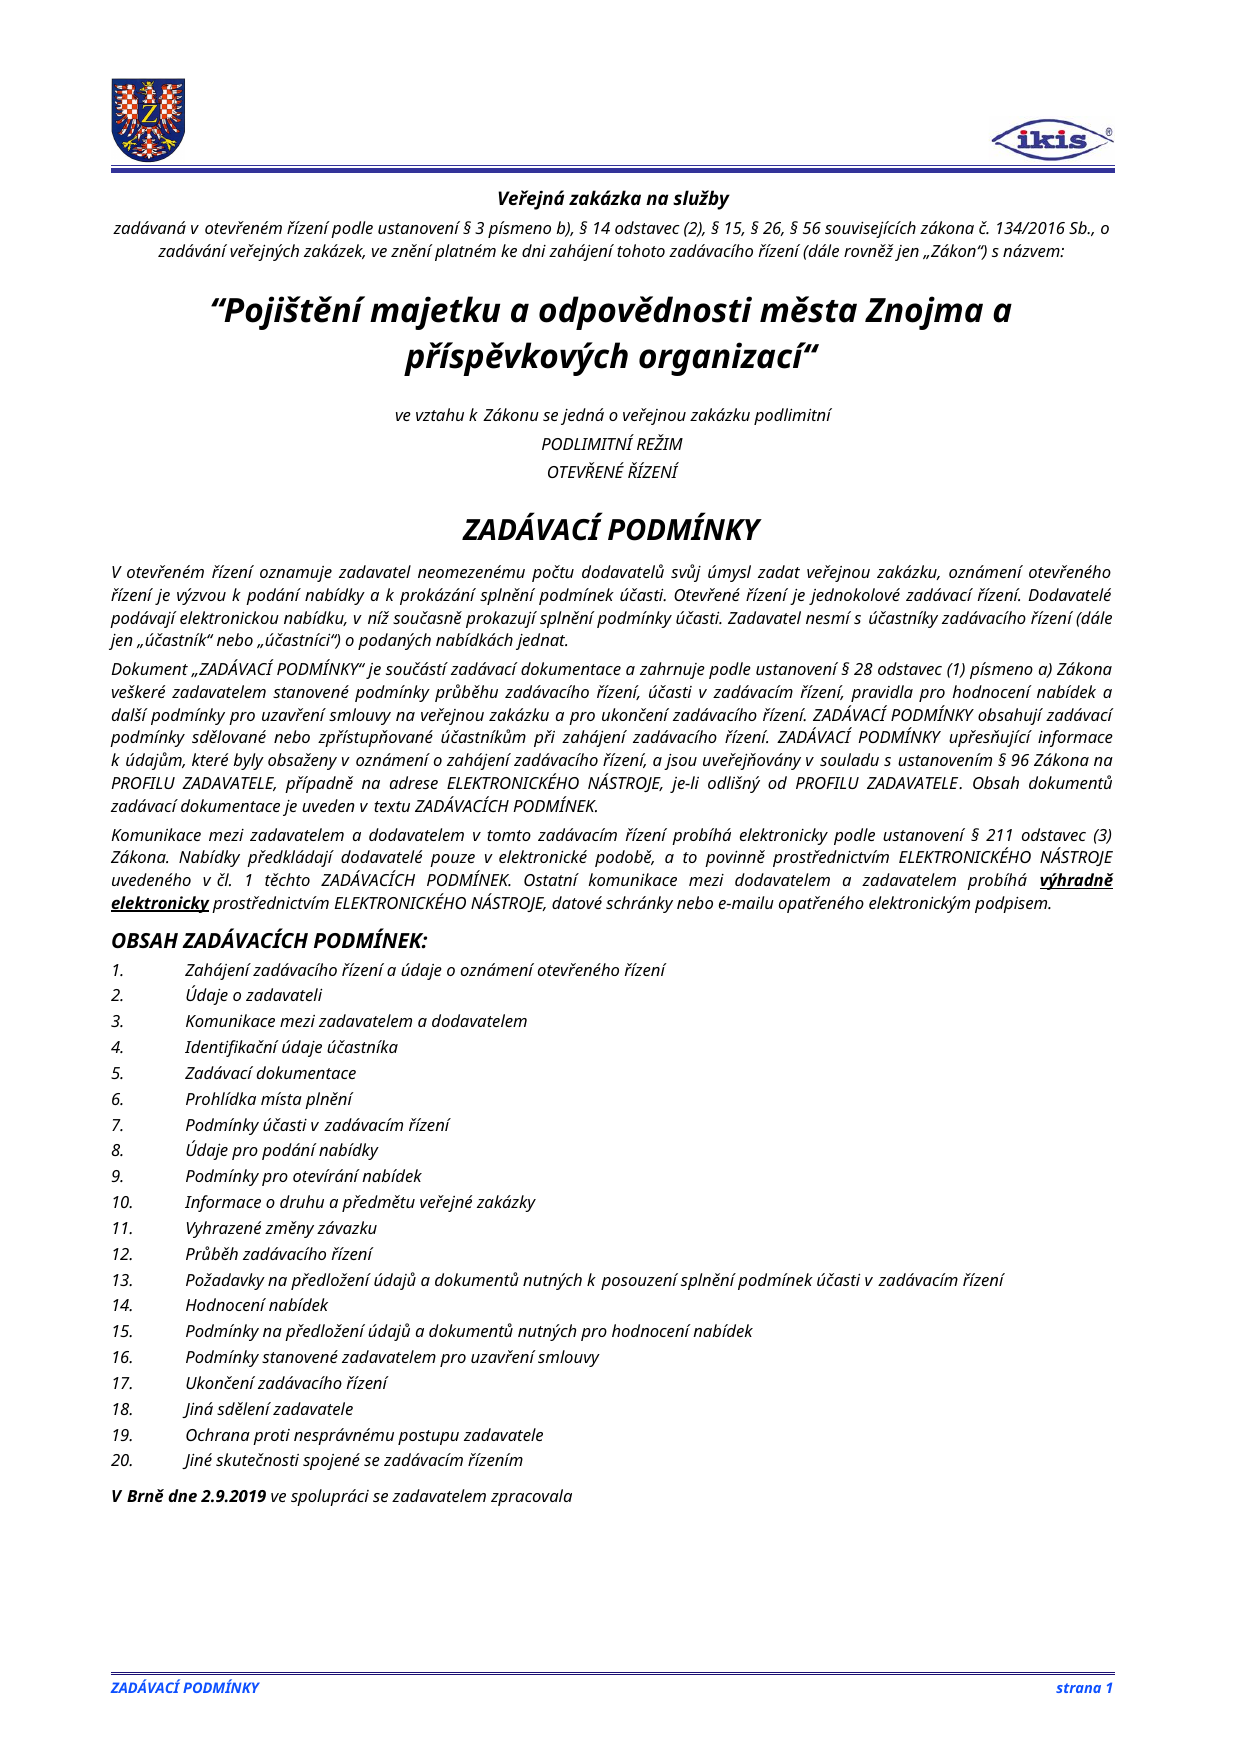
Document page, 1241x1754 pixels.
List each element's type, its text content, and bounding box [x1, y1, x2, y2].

list Hodnocení nabídek [111, 1294, 1115, 1317]
list Zahájení zadávacího řízení a údaje o oznámení otevřeného řízení [111, 958, 1115, 981]
list Údaje pro podání nabídky [111, 1139, 1115, 1162]
list Jiná sdělení zadavatele [111, 1397, 1115, 1420]
list Zadávací dokumentace [111, 1061, 1115, 1084]
text ve vztahu k Zákonu se jedná o veřejnou zakázku podlimitní [111, 403, 1115, 426]
list Podmínky pro otevírání nabídek [111, 1165, 1115, 1187]
text zadávací podmínky [111, 509, 1115, 548]
text Obsah Zadávacích podmínek: [111, 927, 1115, 955]
text Komunikace mezi zadavatelem a dodavatelem v tomto zadávacím řízení probíhá elektronicky podle ustanovení § 211 odstavec (3) Zákona. Nabídky předkládají dodavatelé pouze v elektronické podobě, a to povinně prostřednictvím ELEKTRONICKÉHO NÁSTROJE uvedeného v čl. 1 těchto ZADÁVACÍCH PODMÍNEK. Ostatní komunikace mezi dodavatelem a zadavatelem probíhá výhradně elektronicky prostřednictvím ELEKTRONICKÉHO NÁSTROJE, datové schránky nebo e-mailu opatřeného elektronickým podpisem. [111, 823, 1115, 914]
list Požadavky na předložení údajů a dokumentů nutných k posouzení splnění podmínek účasti v zadávacím řízení [111, 1268, 1115, 1291]
list Jiné skutečnosti spojené se zadávacím řízením [111, 1449, 1115, 1472]
list Identifikační údaje účastníka [111, 1036, 1115, 1058]
list Komunikace mezi zadavatelem a dodavatelem [111, 1010, 1115, 1032]
list Ochrana proti nesprávnému postupu zadavatele [111, 1423, 1115, 1446]
list Podmínky účasti v zadávacím řízení [111, 1113, 1115, 1136]
text otevřené řízení [111, 461, 1115, 484]
text Veřejná zakázka na služby [111, 185, 1115, 211]
list Prohlídka místa plnění [111, 1087, 1115, 1110]
list Údaje o zadavateli [111, 984, 1115, 1007]
picture [988, 116, 1115, 163]
text V Brně dne 2.9.2019 ve spolupráci se zadavatelem zpracovala [111, 1484, 1115, 1507]
picture [110, 78, 186, 163]
list Průběh zadávacího řízení [111, 1242, 1115, 1265]
list Podmínky na předložení údajů a dokumentů nutných pro hodnocení nabídek [111, 1320, 1115, 1342]
text Dokument „ZADÁVACÍ PODMÍNKY“ je součástí zadávací dokumentace a zahrnuje podle ustanovení § 28 odstavec (1) písmeno a) Zákona veškeré zadavatelem stanovené podmínky průběhu zadávacího řízení, účasti v zadávacím řízení, pravidla pro hodnocení nabídek a další podmínky pro uzavření smlouvy na veřejnou zakázku a pro ukončení zadávacího řízení. ZADÁVACÍ PODMÍNKY obsahují zadávací podmínky sdělované nebo zpřístupňované účastníkům při zahájení zadávacího řízení. ZADÁVACÍ PODMÍNKY upřesňující informace k údajům, které byly obsaženy v oznámení o zahájení zadávacího řízení, a jsou uveřejňovány v souladu s ustanovením § 96 Zákona na PROFILU ZADAVATELE, případně na adrese ELEKTRONICKÉHO NÁSTROJE, je-li odlišný od PROFILU ZADAVATELE. Obsah dokumentů zadávací dokumentace je uveden v textu ZADÁVACÍCH PODMÍNEK. [111, 658, 1115, 817]
text podlimitní režim [111, 432, 1115, 455]
text zadávaná v otevřeném řízení podle ustanovení § 3 písmeno b), § 14 odstavec (2), § 15, § 26, § 56 souvisejících zákona č. 134/2016 Sb., o zadávání veřejných zakázek, ve znění platném ke dni zahájení tohoto zadávacího řízení (dále rovněž jen „Zákon“) s názvem: [111, 217, 1115, 262]
list Vyhrazené změny závazku [111, 1216, 1115, 1239]
text “Pojištění majetku a odpovědnosti města Znojma a příspěvkových organizací“ [111, 287, 1115, 378]
list Podmínky stanovené zadavatelem pro uzavření smlouvy [111, 1346, 1115, 1368]
list Ukončení zadávacího řízení [111, 1371, 1115, 1394]
list Informace o druhu a předmětu veřejné zakázky [111, 1191, 1115, 1213]
text V otevřeném řízení oznamuje zadavatel neomezenému počtu dodavatelů svůj úmysl zadat veřejnou zakázku, oznámení otevřeného řízení je výzvou k podání nabídky a k prokázání splnění podmínek účasti. Otevřené řízení je jednokolové zadávací řízení. Dodavatelé podávají elektronickou nabídku, v níž současně prokazují splnění podmínky účasti. Zadavatel nesmí s účastníky zadávacího řízení (dále jen „účastník“ nebo „účastníci“) o podaných nabídkách jednat. [111, 561, 1115, 652]
